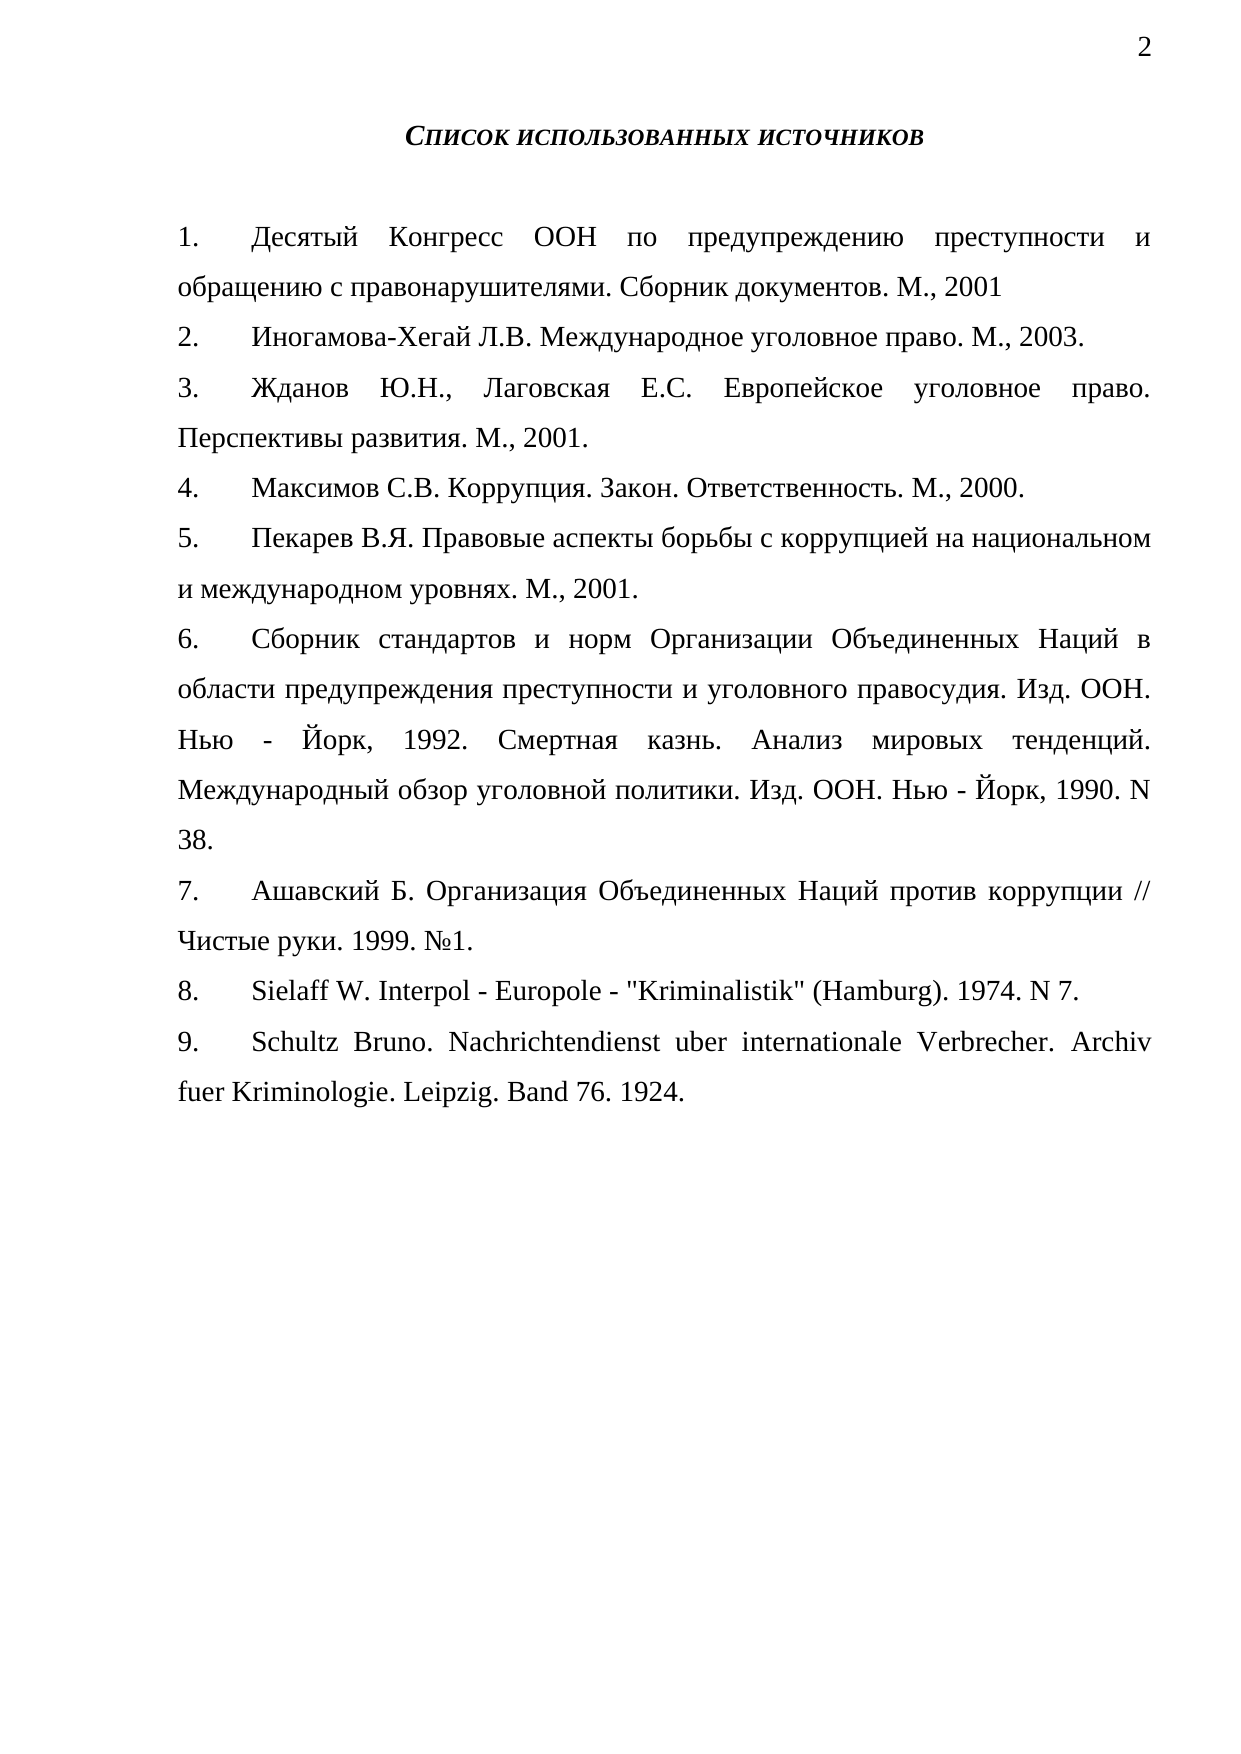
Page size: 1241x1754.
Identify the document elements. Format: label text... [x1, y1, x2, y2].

text Максимов С.В. Коррупция. Закон. Ответственность. М., 2000. [177, 470, 1152, 504]
text Ашавский Б. Организация Объединенных Наций против коррупции // Чистые руки. 1999. №1. [177, 873, 1152, 957]
text Иногамова-Хегай Л.В. Международное уголовное право. М., 2003. [177, 319, 1152, 353]
text Жданов Ю.Н., Лаговская Е.С. Европейское уголовное право. Перспективы развития. М., 2001. [177, 370, 1152, 453]
text Десятый Конгресс ООН по предупреждению преступности и обращению с правонарушителями. Сборник документов. М., 2001 [177, 219, 1152, 303]
subtitle Список использованных источников [177, 118, 1152, 152]
text Schultz Bruno. Nachrichtendienst uber internationale Verbrecher. Archiv fuer Kriminologie. Leipzig. Band 76. 1924. [177, 1024, 1152, 1108]
text Сборник стандартов и норм Организации Объединенных Наций в области предупреждения преступности и уголовного правосудия. Изд. ООН. Нью - Йорк, 1992. Смертная казнь. Анализ мировых тенденций. Международный обзор уголовной политики. Изд. ООН. Нью - Йорк, 1990. N 38. [177, 621, 1152, 856]
text Пекарев В.Я. Правовые аспекты борьбы с коррупцией на национальном и международном уровнях. М., 2001. [177, 521, 1152, 604]
text Sielaff W. Interpol - Europole - "Kriminalistik" (Hamburg). 1974. N 7. [177, 973, 1152, 1007]
